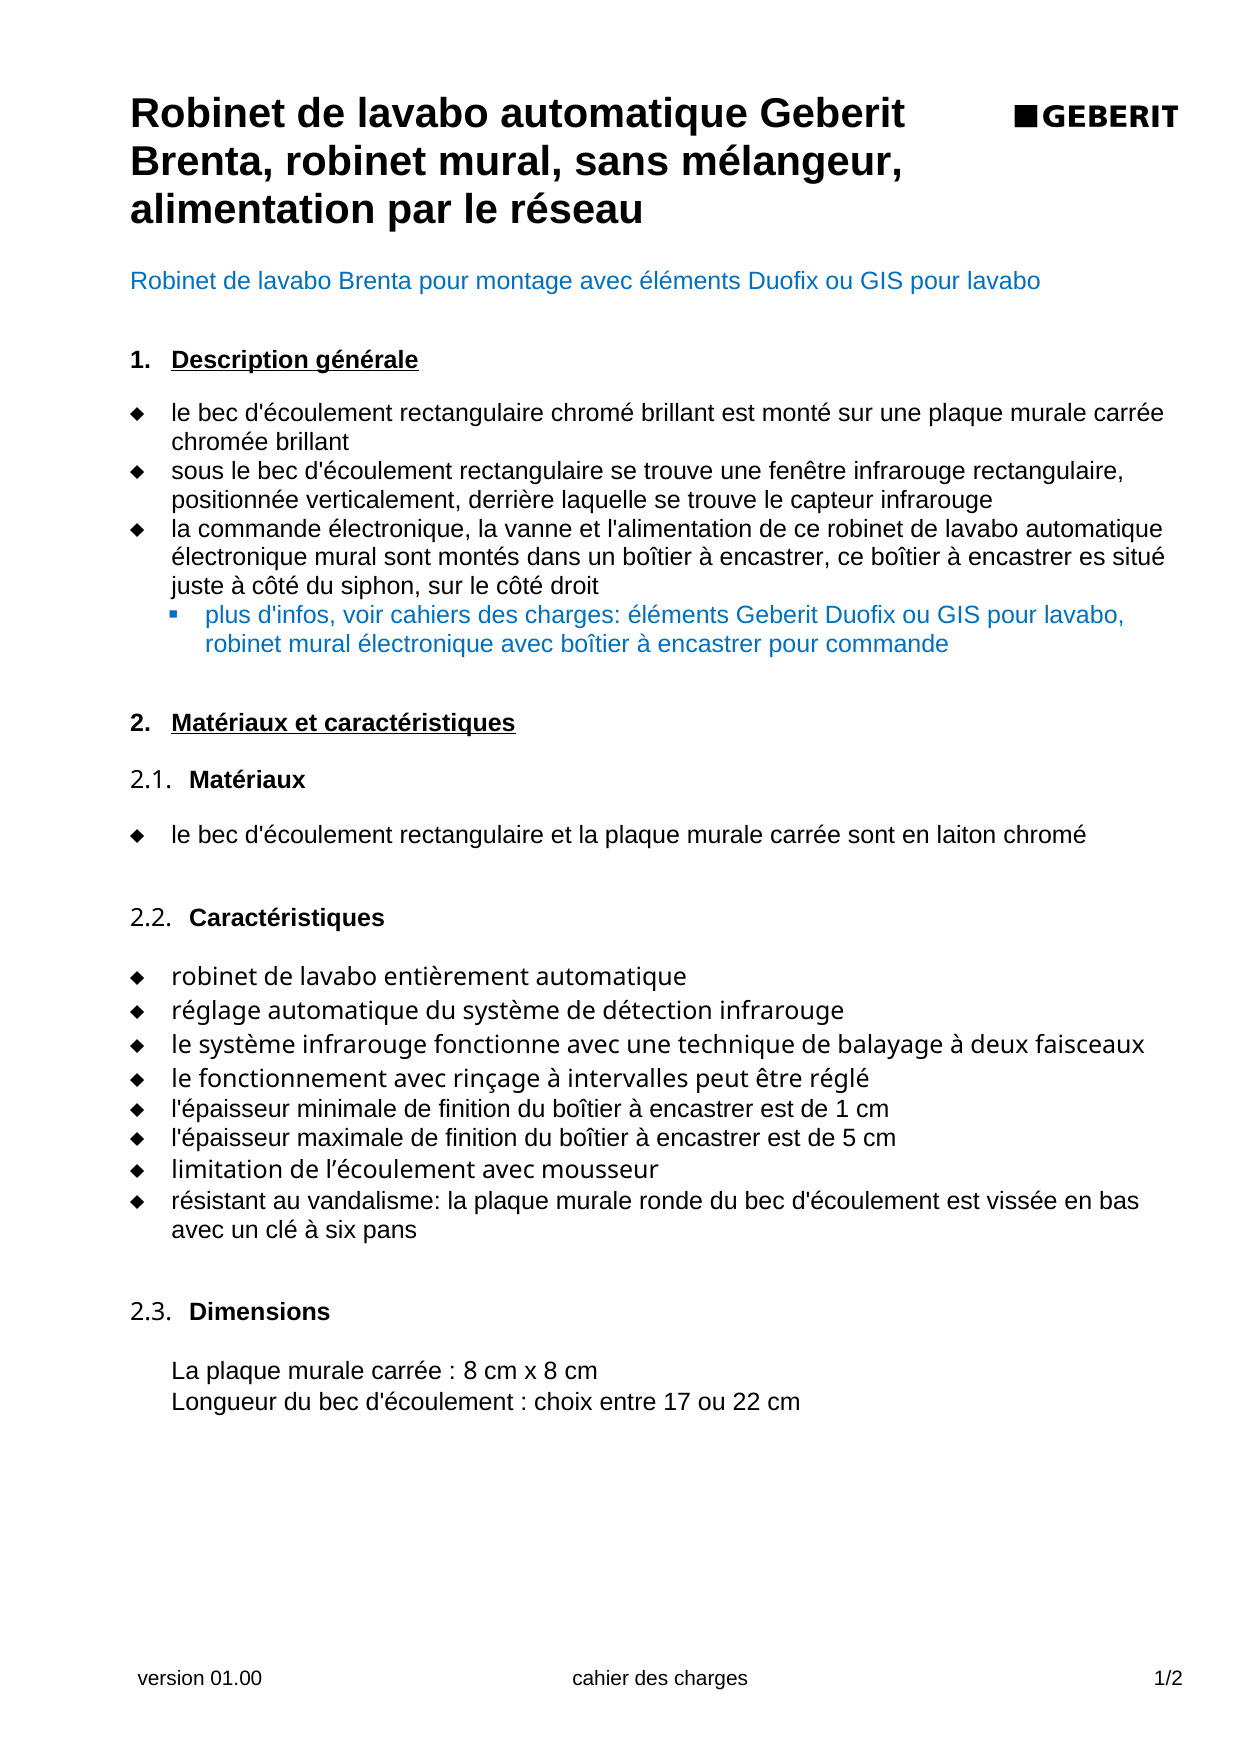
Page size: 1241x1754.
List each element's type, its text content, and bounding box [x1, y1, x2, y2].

subtitle Matériaux et caractéristiques [130, 707, 1175, 736]
text Robinet de lavabo Brenta pour montage avec éléments Duofix ou GIS pour lavabo [130, 266, 1175, 294]
text l'épaisseur maximale de finition du boîtier à encastrer est de 5 cm [130, 1123, 1175, 1152]
subtitle Dimensions [130, 1294, 1175, 1328]
subtitle Description générale [130, 344, 1175, 373]
table_header La plaque murale carrée : 8 cm x 8 cm [171, 1353, 1178, 1387]
text le bec d'écoulement rectangulaire chromé brillant est monté sur une plaque murale carrée chromée brillant [130, 398, 1175, 456]
text le fonctionnement avec rinçage à intervalles peut être réglé [130, 1060, 1175, 1094]
text sous le bec d'écoulement rectangulaire se trouve une fenêtre infrarouge rectangulaire, positionnée verticalement, derrière laquelle se trouve le capteur infrarouge [130, 456, 1175, 513]
text résistant au vandalisme: la plaque murale ronde du bec d'écoulement est vissée en bas avec un clé à six pans [130, 1186, 1175, 1244]
text robinet de lavabo entièrement automatique [130, 958, 1175, 992]
picture [1014, 104, 1179, 128]
table_cell Longueur du bec d'écoulement : choix entre 17 ou 22 cm [171, 1387, 1178, 1416]
text réglage automatique du système de détection infrarouge [130, 992, 1175, 1026]
text le bec d'écoulement rectangulaire et la plaque murale carrée sont en laiton chromé [130, 820, 1175, 849]
text limitation de l’écoulement avec mousseur [130, 1152, 1175, 1186]
text la commande électronique, la vanne et l'alimentation de ce robinet de lavabo automatique électronique mural sont montés dans un boîtier à encastrer, ce boîtier à encastrer es situé juste à côté du siphon, sur le côté droit [130, 513, 1175, 600]
text plus d'infos, voir cahiers des charges: éléments Geberit Duofix ou GIS pour lavabo, robinet mural électronique avec boîtier à encastrer pour commande [167, 600, 1175, 657]
text l'épaisseur minimale de finition du boîtier à encastrer est de 1 cm [130, 1094, 1175, 1123]
subtitle Caractéristiques [130, 899, 1175, 933]
subtitle Matériaux [130, 761, 1175, 795]
text le système infrarouge fonctionne avec une technique de balayage à deux faisceaux [130, 1026, 1175, 1060]
